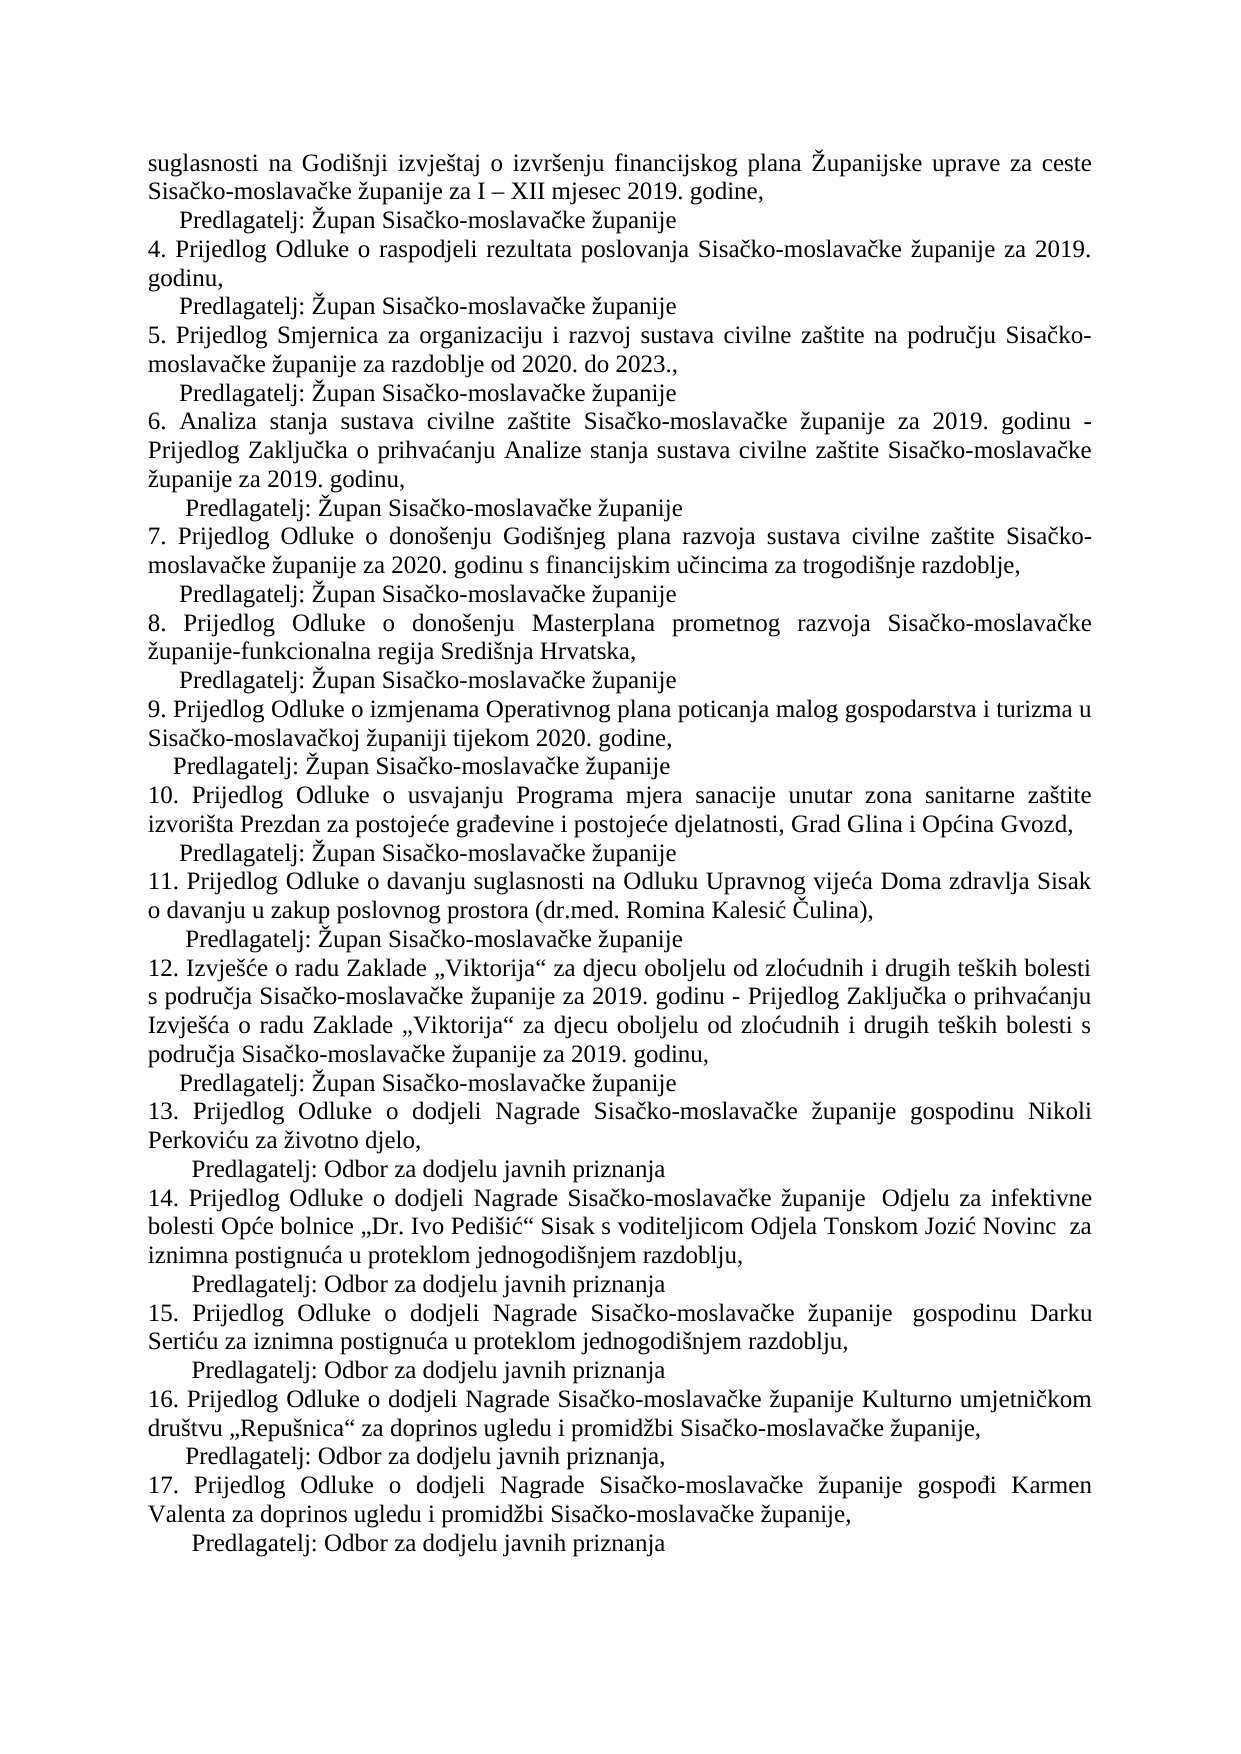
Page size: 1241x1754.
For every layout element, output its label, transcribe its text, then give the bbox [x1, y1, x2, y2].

text 15. Prijedlog Odluke o dodjeli Nagrade Sisačko-moslavačke županije gospodinu Darku Sertiću za iznimna postignuća u proteklom jednogodišnjem razdoblju, [148, 1298, 1093, 1355]
text 8. Prijedlog Odluke o donošenju Masterplana prometnog razvoja Sisačko-moslavačke županije-funkcionalna regija Središnja Hrvatska, [148, 608, 1093, 665]
text 11. Prijedlog Odluke o davanju suglasnosti na Odluku Upravnog vijeća Doma zdravlja Sisak o davanju u zakup poslovnog prostora (dr.med. Romina Kalesić Čulina), [148, 866, 1093, 924]
text Predlagatelj: Župan Sisačko-moslavačke županije [148, 751, 1093, 780]
text 16. Prijedlog Odluke o dodjeli Nagrade Sisačko-moslavačke županije Kulturno umjetničkom društvu „Repušnica“ za doprinos ugledu i promidžbi Sisačko-moslavačke županije, [148, 1384, 1093, 1441]
text Predlagatelj: Župan Sisačko-moslavačke županije [148, 1068, 1093, 1096]
list 12. Izvješće o radu Zaklade „Viktorija“ za djecu oboljelu od zloćudnih i drugih teških bolesti s područja Sisačko-moslavačke županije za 2019. godinu - Prijedlog Zaključka o prihvaćanju Izvješća o radu Zaklade „Viktorija“ za djecu oboljelu od zloćudnih i drugih teških bolesti s područja Sisačko-moslavačke županije za 2019. godinu, [148, 953, 1093, 1068]
text 7. Prijedlog Odluke o donošenju Godišnjeg plana razvoja sustava civilne zaštite Sisačko-moslavačke županije za 2020. godinu s financijskim učincima za trogodišnje razdoblje, [148, 521, 1093, 579]
text Predlagatelj: Odbor za dodjelu javnih priznanja [148, 1269, 1093, 1298]
text Predlagatelj: Odbor za dodjelu javnih priznanja, [148, 1441, 1093, 1470]
text Predlagatelj: Odbor za dodjelu javnih priznanja [148, 1355, 1093, 1384]
text 10. Prijedlog Odluke o usvajanju Programa mjera sanacije unutar zona sanitarne zaštite izvorišta Prezdan za postojeće građevine i postojeće djelatnosti, Grad Glina i Općina Gvozd, [148, 780, 1093, 838]
text 9. Prijedlog Odluke o izmjenama Operativnog plana poticanja malog gospodarstva i turizma u Sisačko-moslavačkoj županiji tijekom 2020. godine, [148, 694, 1093, 751]
text 13. Prijedlog Odluke o dodjeli Nagrade Sisačko-moslavačke županije gospodinu Nikoli Perkoviću za životno djelo, [148, 1096, 1093, 1154]
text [148, 1528, 1093, 1556]
text 14. Prijedlog Odluke o dodjeli Nagrade Sisačko-moslavačke županije Odjelu za infektivne bolesti Opće bolnice „Dr. Ivo Pedišić“ Sisak s voditeljicom Odjela Tonskom Jozić Novinc za iznimna postignuća u proteklom jednogodišnjem razdoblju, [148, 1183, 1093, 1269]
text 4. Prijedlog Odluke o raspodjeli rezultata poslovanja Sisačko-moslavačke županije za 2019. godinu, [148, 234, 1093, 291]
text Predlagatelj: Župan Sisačko-moslavačke županije [148, 665, 1093, 694]
text Predlagatelj: Župan Sisačko-moslavačke županije [148, 838, 1093, 866]
text Predlagatelj: Župan Sisačko-moslavačke županije [148, 378, 1093, 406]
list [148, 148, 1093, 205]
text Predlagatelj: Odbor za dodjelu javnih priznanja [148, 1154, 1093, 1183]
text Predlagatelj: Župan Sisačko-moslavačke županije [148, 291, 1093, 320]
text Predlagatelj: Župan Sisačko-moslavačke županije [148, 493, 1093, 521]
text Predlagatelj: Župan Sisačko-moslavačke županije [148, 579, 1093, 608]
text 6. Analiza stanja sustava civilne zaštite Sisačko-moslavačke županije za 2019. godinu - Prijedlog Zaključka o prihvaćanju Analize stanja sustava civilne zaštite Sisačko-moslavačke županije za 2019. godinu, [148, 406, 1093, 493]
text Predlagatelj: Župan Sisačko-moslavačke županije [148, 205, 1093, 234]
list 5. Prijedlog Smjernica za organizaciju i razvoj sustava civilne zaštite na području Sisačko-moslavačke županije za razdoblje od 2020. do 2023., [148, 320, 1093, 378]
text Predlagatelj: Župan Sisačko-moslavačke županije [148, 924, 1093, 953]
text 17. Prijedlog Odluke o dodjeli Nagrade Sisačko-moslavačke županije gospođi Karmen Valenta za doprinos ugledu i promidžbi Sisačko-moslavačke županije, [148, 1470, 1093, 1528]
